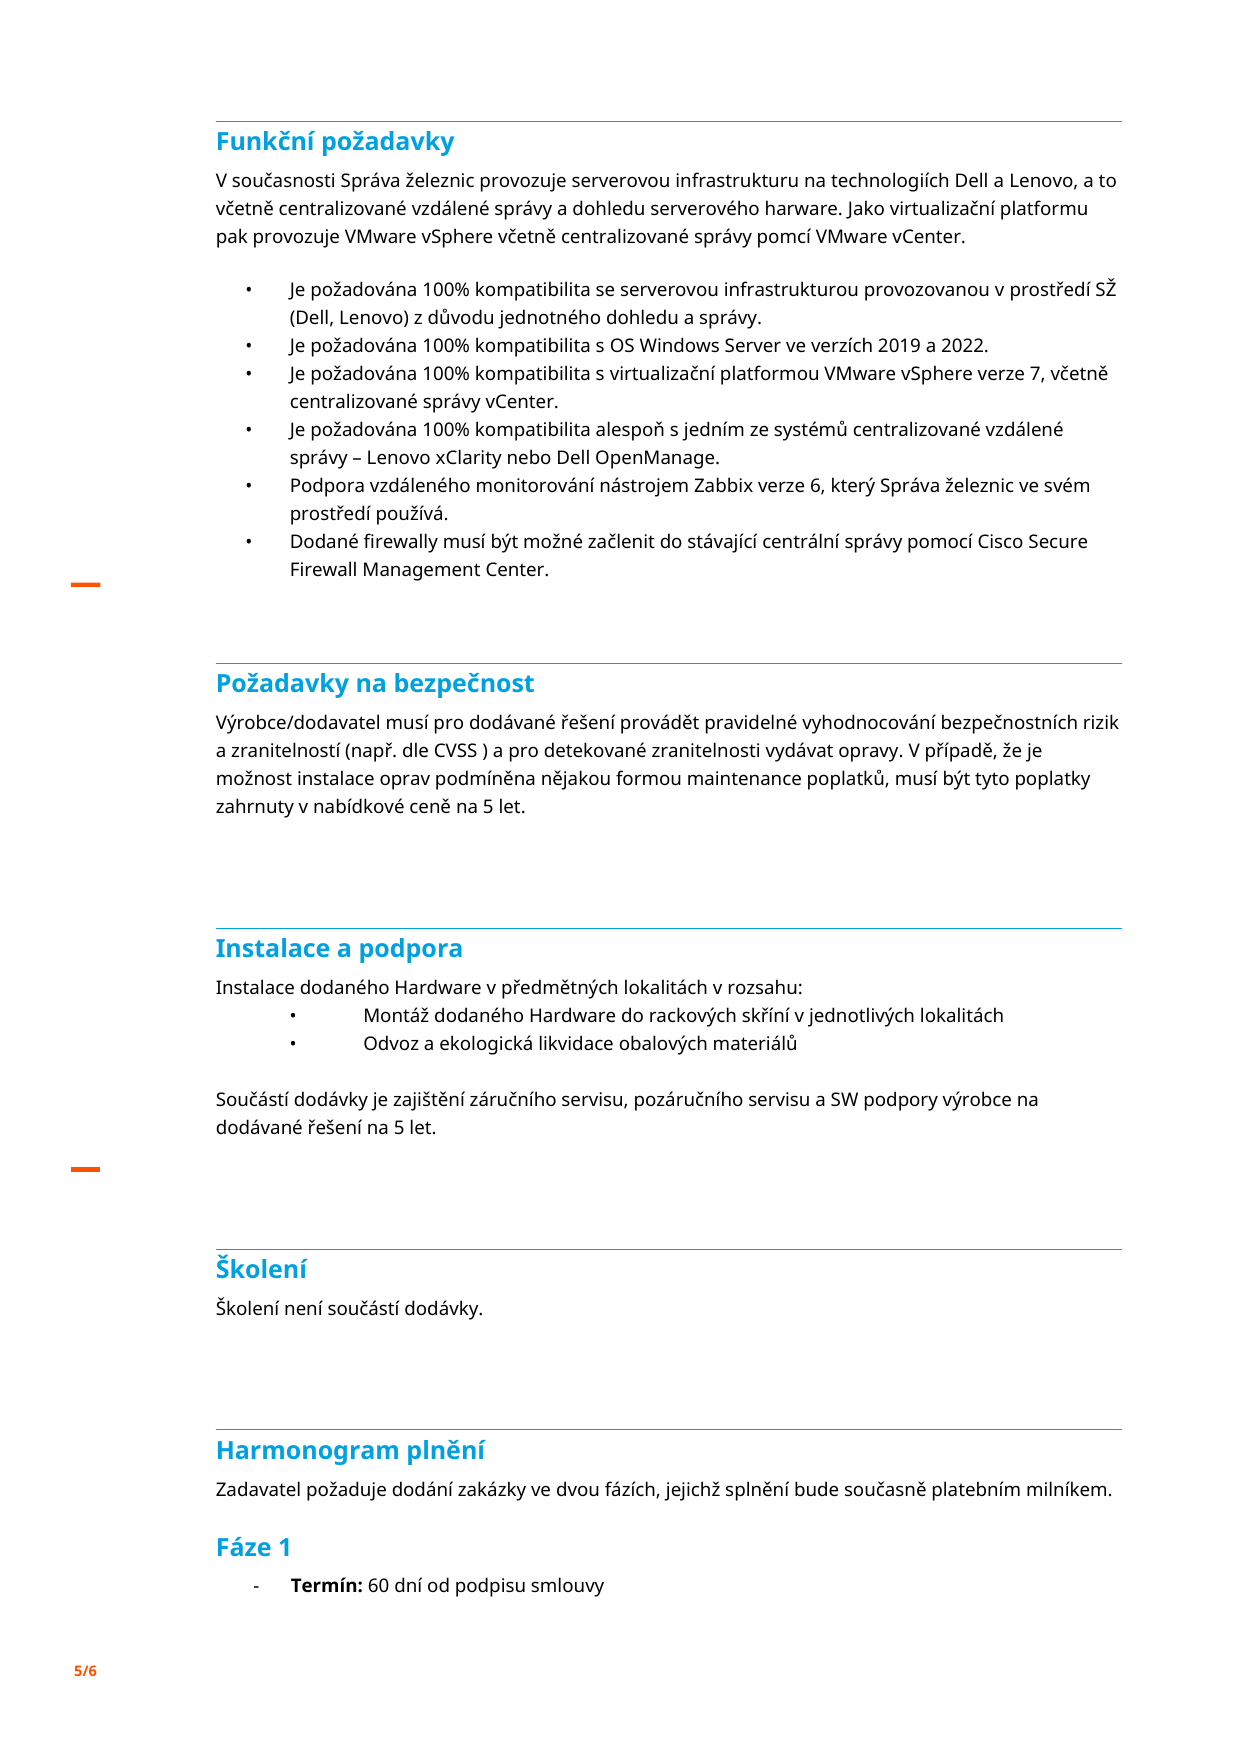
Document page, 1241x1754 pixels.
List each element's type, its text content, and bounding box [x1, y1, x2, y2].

text Požadavky na bezpečnost [216, 664, 1122, 700]
subtitle Fáze 1 [216, 1529, 1122, 1563]
text Zadavatel požaduje dodání zakázky ve dvou fázích, jejichž splnění bude současně platebním milníkem. [216, 1476, 1122, 1502]
list Je požadována 100% kompatibilita s virtualizační platformou VMware vSphere verze 7, včetně centralizované správy vCenter. [245, 361, 1122, 414]
text V současnosti Správa železnic provozuje serverovou infrastrukturu na technologiích Dell a Lenovo, a to včetně centralizované vzdálené správy a dohledu serverového harware. Jako virtualizační platformu pak provozuje VMware vSphere včetně centralizované správy pomcí VMware vCenter. [216, 167, 1122, 249]
list Podpora vzdáleného monitorování nástrojem Zabbix verze 6, který Správa železnic ve svém prostředí používá. [245, 473, 1122, 526]
text Výrobce/dodavatel musí pro dodávané řešení provádět pravidelné vyhodnocování bezpečnostních rizik a zranitelností (např. dle CVSS ) a pro detekované zranitelnosti vydávat opravy. V případě, že je možnost instalace oprav podmíněna nějakou formou maintenance poplatků, musí být tyto poplatky zahrnuty v nabídkové ceně na 5 let. [216, 709, 1122, 819]
text Harmonogram plnění [216, 1430, 1122, 1467]
text • Montáž dodaného Hardware do rackových skříní v jednotlivých lokalitách [289, 1002, 1122, 1028]
text Instalace dodaného Hardware v předmětných lokalitách v rozsahu: [216, 974, 1122, 1000]
list Termín: 60 dní od podpisu smlouvy [253, 1573, 1122, 1598]
list Je požadována 100% kompatibilita alespoň s jedním ze systémů centralizované vzdálené správy – Lenovo xClarity nebo Dell OpenManage. [245, 417, 1122, 470]
text Školení není součástí dodávky. [216, 1295, 1122, 1349]
text Součástí dodávky je zajištění záručního servisu, pozáručního servisu a SW podpory výrobce na dodávané řešení na 5 let. [216, 1086, 1122, 1168]
list Dodané firewally musí být možné začlenit do stávající centrální správy pomocí Cisco Secure Firewall Management Center. [245, 529, 1122, 582]
text Instalace a podpora [216, 929, 1122, 965]
text • Odvoz a ekologická likvidace obalových materiálů [289, 1030, 1122, 1056]
text Školení [216, 1250, 1122, 1286]
list Je požadována 100% kompatibilita se serverovou infrastrukturou provozovanou v prostředí SŽ (Dell, Lenovo) z důvodu jednotného dohledu a správy. [245, 276, 1122, 330]
list Je požadována 100% kompatibilita s OS Windows Server ve verzích 2019 a 2022. [245, 332, 1122, 358]
text Funkční požadavky [216, 122, 1122, 158]
